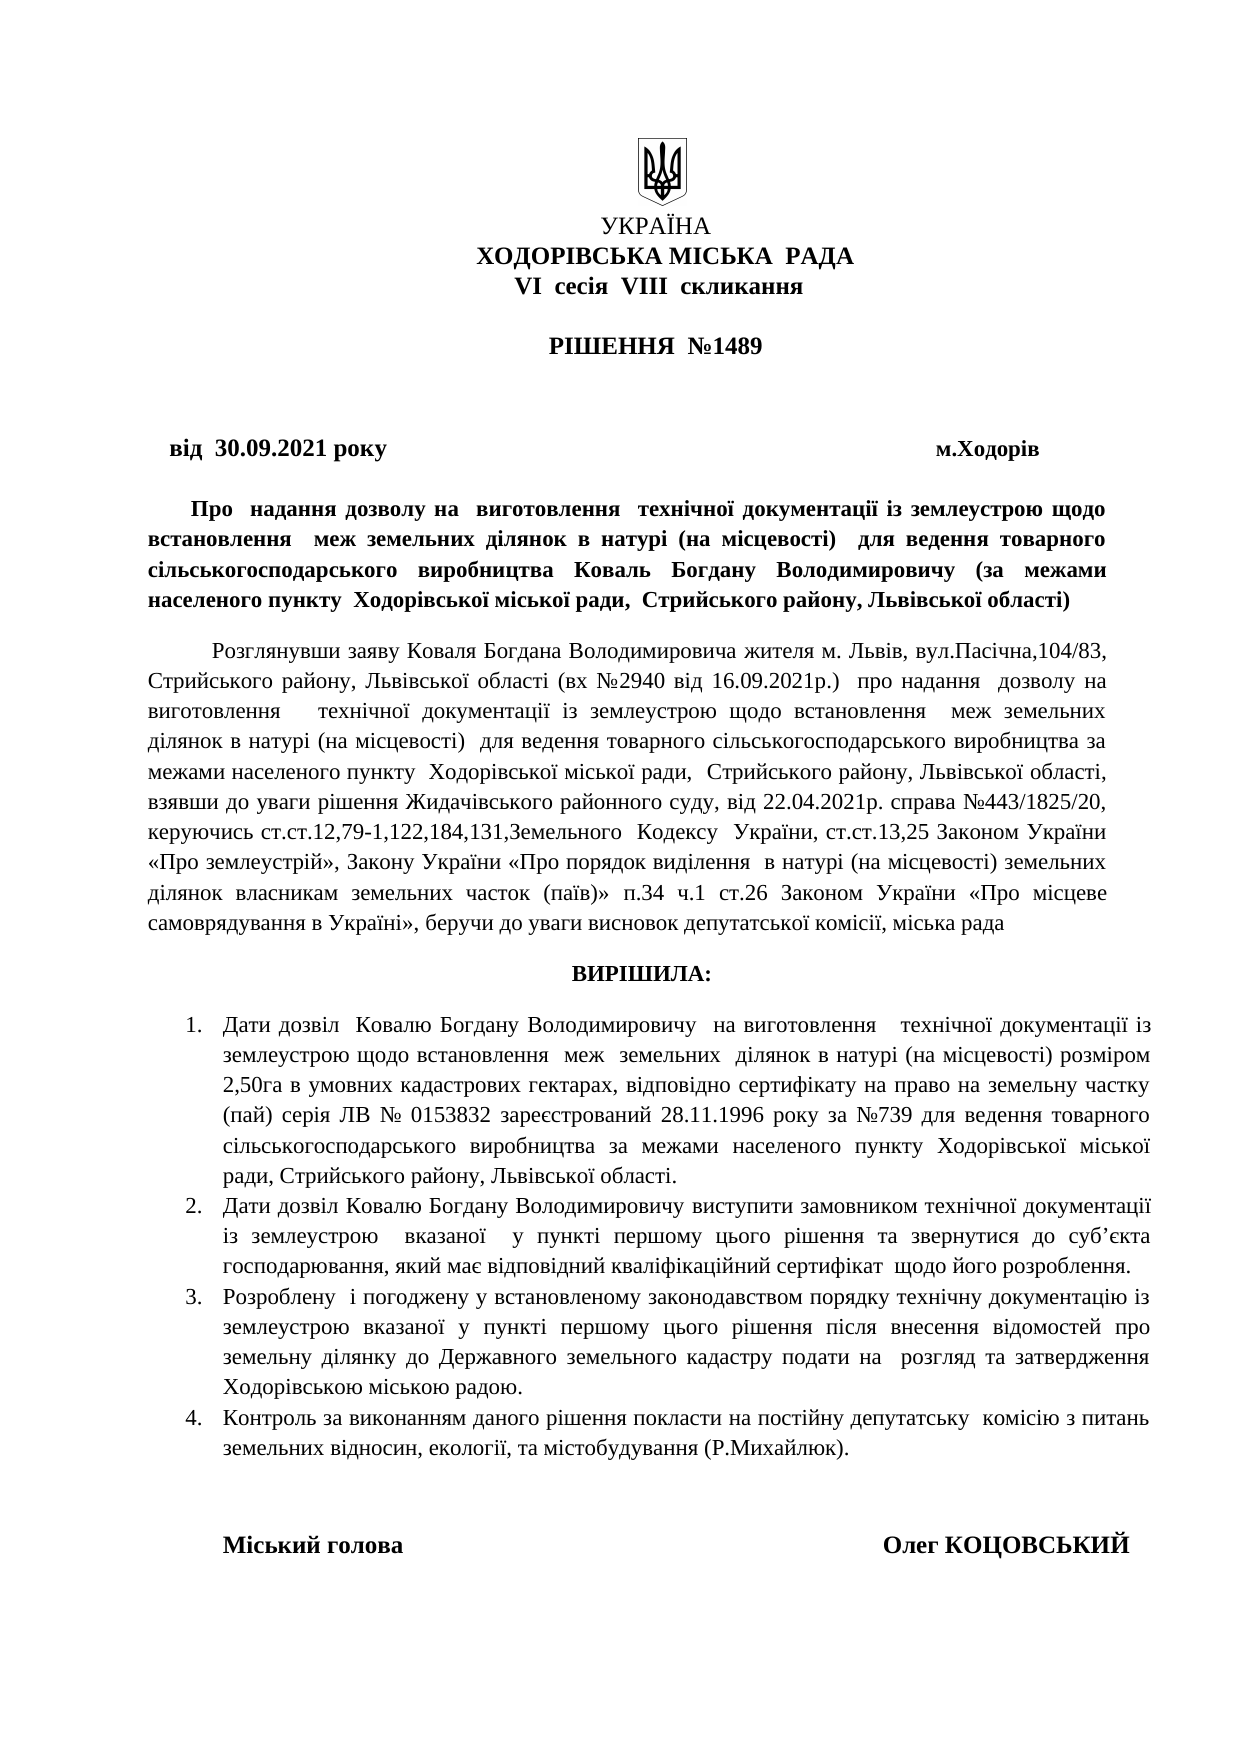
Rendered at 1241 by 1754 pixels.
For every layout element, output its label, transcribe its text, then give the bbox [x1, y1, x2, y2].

table_header УКРАЇНА ХОДОРІВСЬКА МІСЬКА РАДА VІ сесія VIII скликання РІШЕННЯ №1489 [158, 89, 1153, 433]
table_cell від 30.09.2021 року м.Ходорів [158, 433, 1153, 495]
list Розроблену і погоджену у встановленому законодавством порядку технічну документацію із землеустрою вказаної у пункті першому цього рішення після внесення відомостей про земельну ділянку до Державного земельного кадастру подати на розгляд та затвердження Ходорівською міською радою. [185, 1283, 1152, 1400]
text ВИРІШИЛА: [148, 960, 1152, 986]
text Про надання дозволу на виготовлення технічної документації із землеустрою щодо встановлення меж земельних ділянок в натурі (на місцевості) для ведення товарного сільськогосподарського виробництва Коваль Богдану Володимировичу (за межами населеного пункту Ходорівської міської ради, Стрийського району, Львівської області) [148, 495, 1107, 612]
list Міський голова Олег КОЦОВСЬКИЙ [223, 1530, 1152, 1559]
list Дати дозвіл Ковалю Богдану Володимировичу виступити замовником технічної документації із землеустрою вказаної у пункті першому цього рішення та звернутися до суб’єкта господарювання, який має відповідний кваліфікаційний сертифікат щодо його розроблення. [185, 1192, 1152, 1279]
text Розглянувши заяву Коваля Богдана Володимировича жителя м. Львів, вул.Пасічна,104/83, Стрийського району, Львівської області (вх №2940 від 16.09.2021р.) про надання дозволу на виготовлення технічної документації із землеустрою щодо встановлення меж земельних ділянок в натурі (на місцевості) для ведення товарного сільськогосподарського виробництва за межами населеного пункту Ходорівської міської ради, Стрийського району, Львівської області, взявши до уваги рішення Жидачівського районного суду, від 22.04.2021р. справа №443/1825/20, керуючись ст.ст.12,79-1,122,184,131,Земельного Кодексу України, ст.ст.13,25 Законом України «Про землеустрій», Закону України «Про порядок виділення в натурі (на місцевості) земельних ділянок власникам земельних часток (паїв)» п.34 ч.1 ст.26 Законом України «Про місцеве самоврядування в Україні», беручи до уваги висновок депутатської комісії, міська рада [148, 637, 1107, 935]
list Дати дозвіл Ковалю Богдану Володимировичу на виготовлення технічної документації із землеустрою щодо встановлення меж земельних ділянок в натурі (на місцевості) розміром 2,50га в умовних кадастрових гектарах, відповідно сертифікату на право на земельну частку (пай) серія ЛВ № 0153832 зареєстрований 28.11.1996 року за №739 для ведення товарного сільськогосподарського виробництва за межами населеного пункту Ходорівської міської ради, Стрийського району, Львівської області. [185, 1011, 1152, 1188]
picture [638, 138, 687, 206]
list Контроль за виконанням даного рішення покласти на постійну депутатську комісію з питань земельних відносин, екології, та містобудування (Р.Михайлюк). [185, 1404, 1152, 1460]
